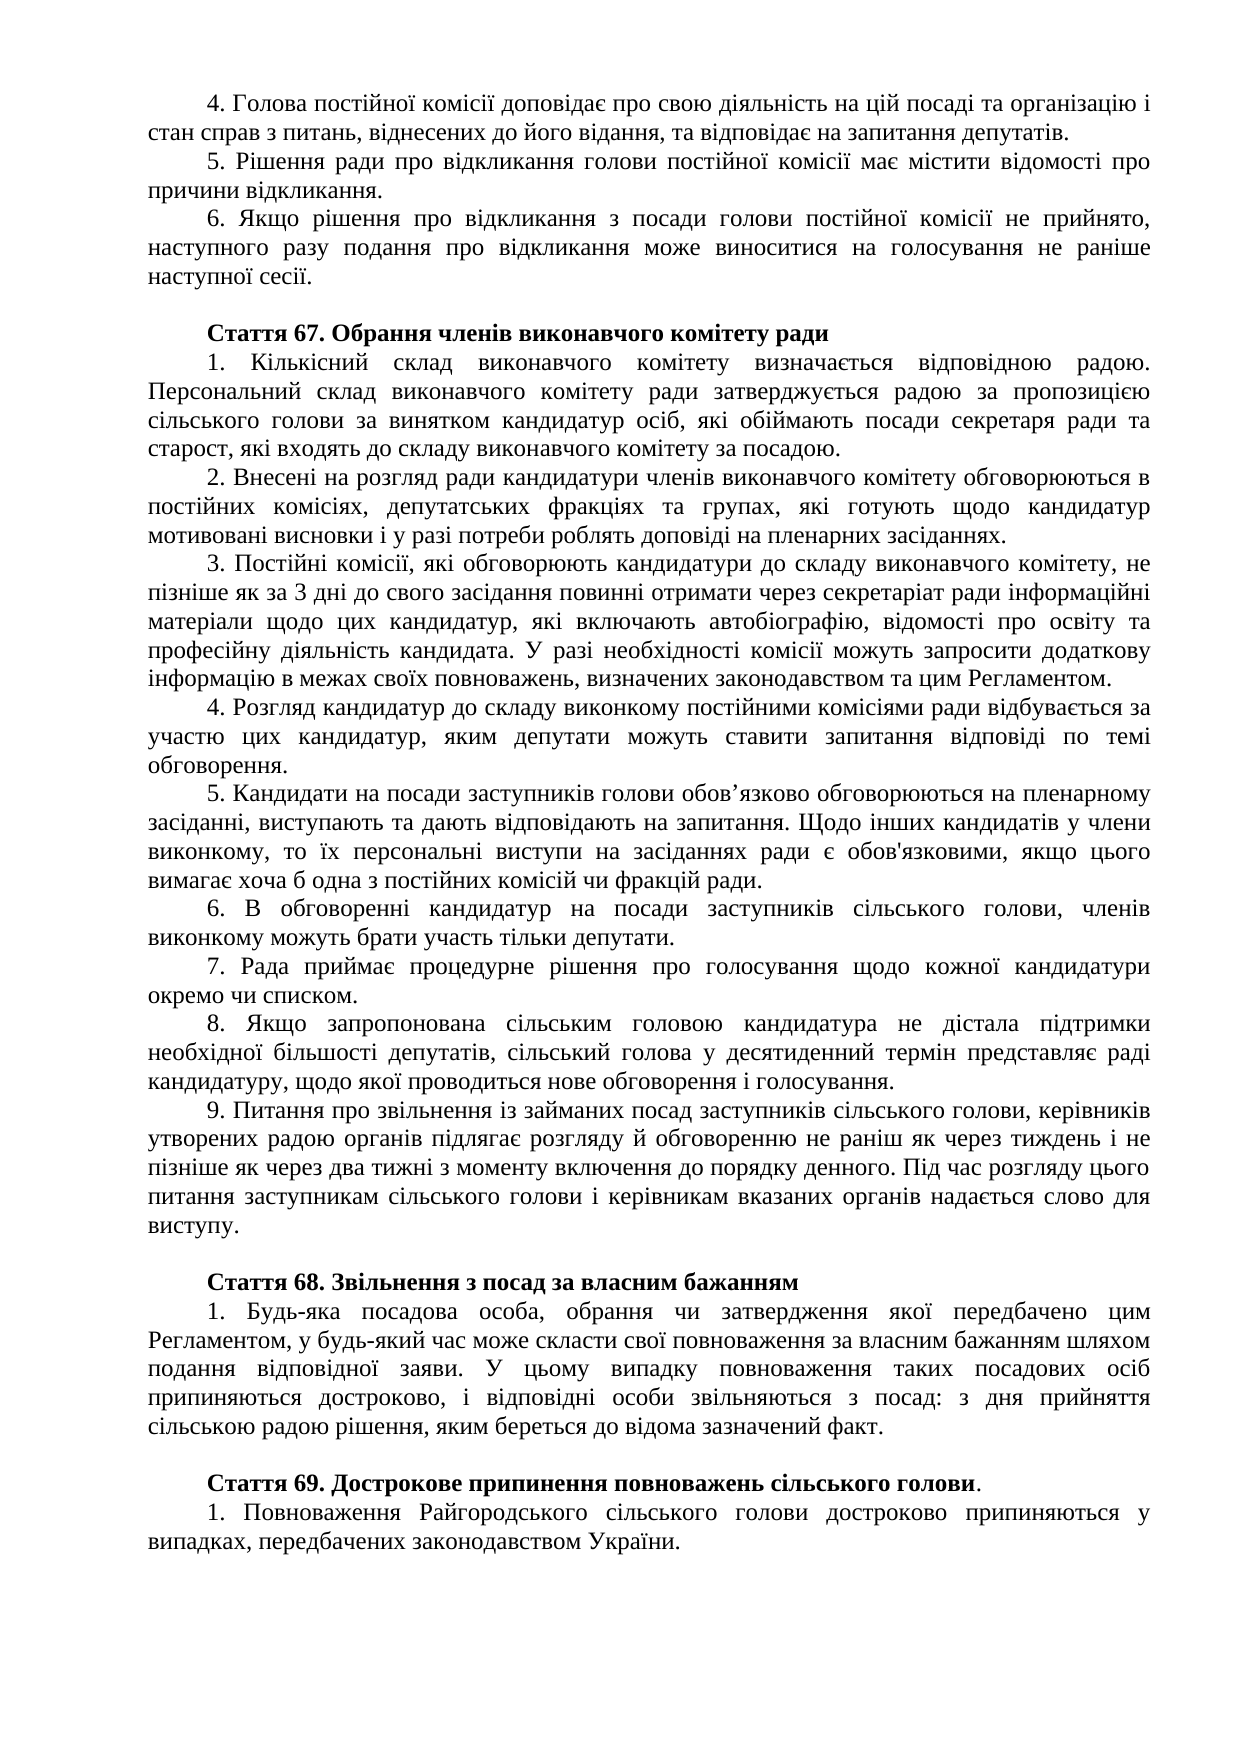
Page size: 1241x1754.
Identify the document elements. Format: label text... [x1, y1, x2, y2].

text 1. Кількісний склад виконавчого комітету визначається відповідною радою. Персональний склад виконавчого комітету ради затверджується радою за пропозицією сільського голови за винятком кандидатур осіб, які обіймають посади секретаря ради та старост, які входять до складу виконавчого комітету за посадою. [148, 347, 1152, 462]
text 2. Внесені на розгляд ради кандидатури членів виконавчого комітету обговорюються в постійних комісіях, депутатських фракціях та групах, які готують щодо кандидатур мотивовані висновки і у разі потреби роблять доповіді на пленарних засіданнях. [148, 462, 1152, 548]
text 3. Постійні комісії, які обговорюють кандидатури до складу виконавчого комітету, не пізніше як за 3 дні до свого засідання повинні отримати через секретаріат ради інформаційні матеріали щодо цих кандидатур, які включають автобіографію, відомості про освіту та професійну діяльність кандидата. У разі необхідності комісії можуть запросити додаткову інформацію в межах своїх повноважень, визначених законодавством та цим Регламентом. [148, 548, 1152, 692]
text 6. В обговоренні кандидатур на посади заступників сільського голови, членів виконкому можуть брати участь тільки депутати. [148, 893, 1152, 951]
text 7. Рада приймає процедурне рішення про голосування щодо кожної кандидатури окремо чи списком. [148, 951, 1152, 1008]
text 8. Якщо запропонована сільським головою кандидатура не дістала підтримки необхідної більшості депутатів, сільський голова у десятиденний термін представляє раді кандидатуру, щодо якої проводиться нове обговорення і голосування. [148, 1008, 1152, 1095]
text 5. Кандидати на посади заступників голови обов’язково обговорюються на пленарному засіданні, виступають та дають відповідають на запитання. Щодо інших кандидатів у члени виконкому, то їх персональні виступи на засіданнях ради є обов'язковими, якщо цього вимагає хоча б одна з постійних комісій чи фракцій ради. [148, 778, 1152, 893]
text Стаття 69. Дострокове припинення повноважень сільського голови. [148, 1468, 1152, 1497]
text 1. Будь-яка посадова особа, обрання чи затвердження якої передбачено цим Регламентом, у будь-який час може скласти свої повноваження за власним бажанням шляхом подання відповідної заяви. У цьому випадку повноваження таких посадових осіб припиняються достроково, і відповідні особи звільняються з посад: з дня прийняття сільською радою рішення, яким береться до відома зазначений факт. [148, 1296, 1152, 1440]
text Стаття 67. Обрання членів виконавчого комітету ради [148, 318, 1152, 347]
text 5. Рішення ради про відкликання голови постійної комісії має містити відомості про причини відкликання. [148, 146, 1152, 203]
text 6. Якщо рішення про відкликання з посади голови постійної комісії не прийнято, наступного разу подання про відкликання може виноситися на голосування не раніше наступної сесії. [148, 203, 1152, 290]
text 4. Розгляд кандидатур до складу виконкому постійними комісіями ради відбувається за участю цих кандидатур, яким депутати можуть ставити запитання відповіді по темі обговорення. [148, 692, 1152, 778]
text 4. Голова постійної комісії доповідає про свою діяльність на цій посаді та організацію і стан справ з питань, віднесених до його відання, та відповідає на запитання депутатів. [148, 88, 1152, 146]
text 1. Повноваження Райгородського сільського голови достроково припиняються у випадках, передбачених законодавством України. [148, 1497, 1152, 1555]
text Стаття 68. Звільнення з посад за власним бажанням [148, 1267, 1152, 1296]
text 9. Питання про звільнення із займаних посад заступників сільського голови, керівників утворених радою органів підлягає розгляду й обговоренню не раніш як через тиждень і не пізніше як через два тижні з моменту включення до порядку денного. Під час розгляду цього питання заступникам сільського голови і керівникам вказаних органів надається слово для виступу. [148, 1095, 1152, 1238]
